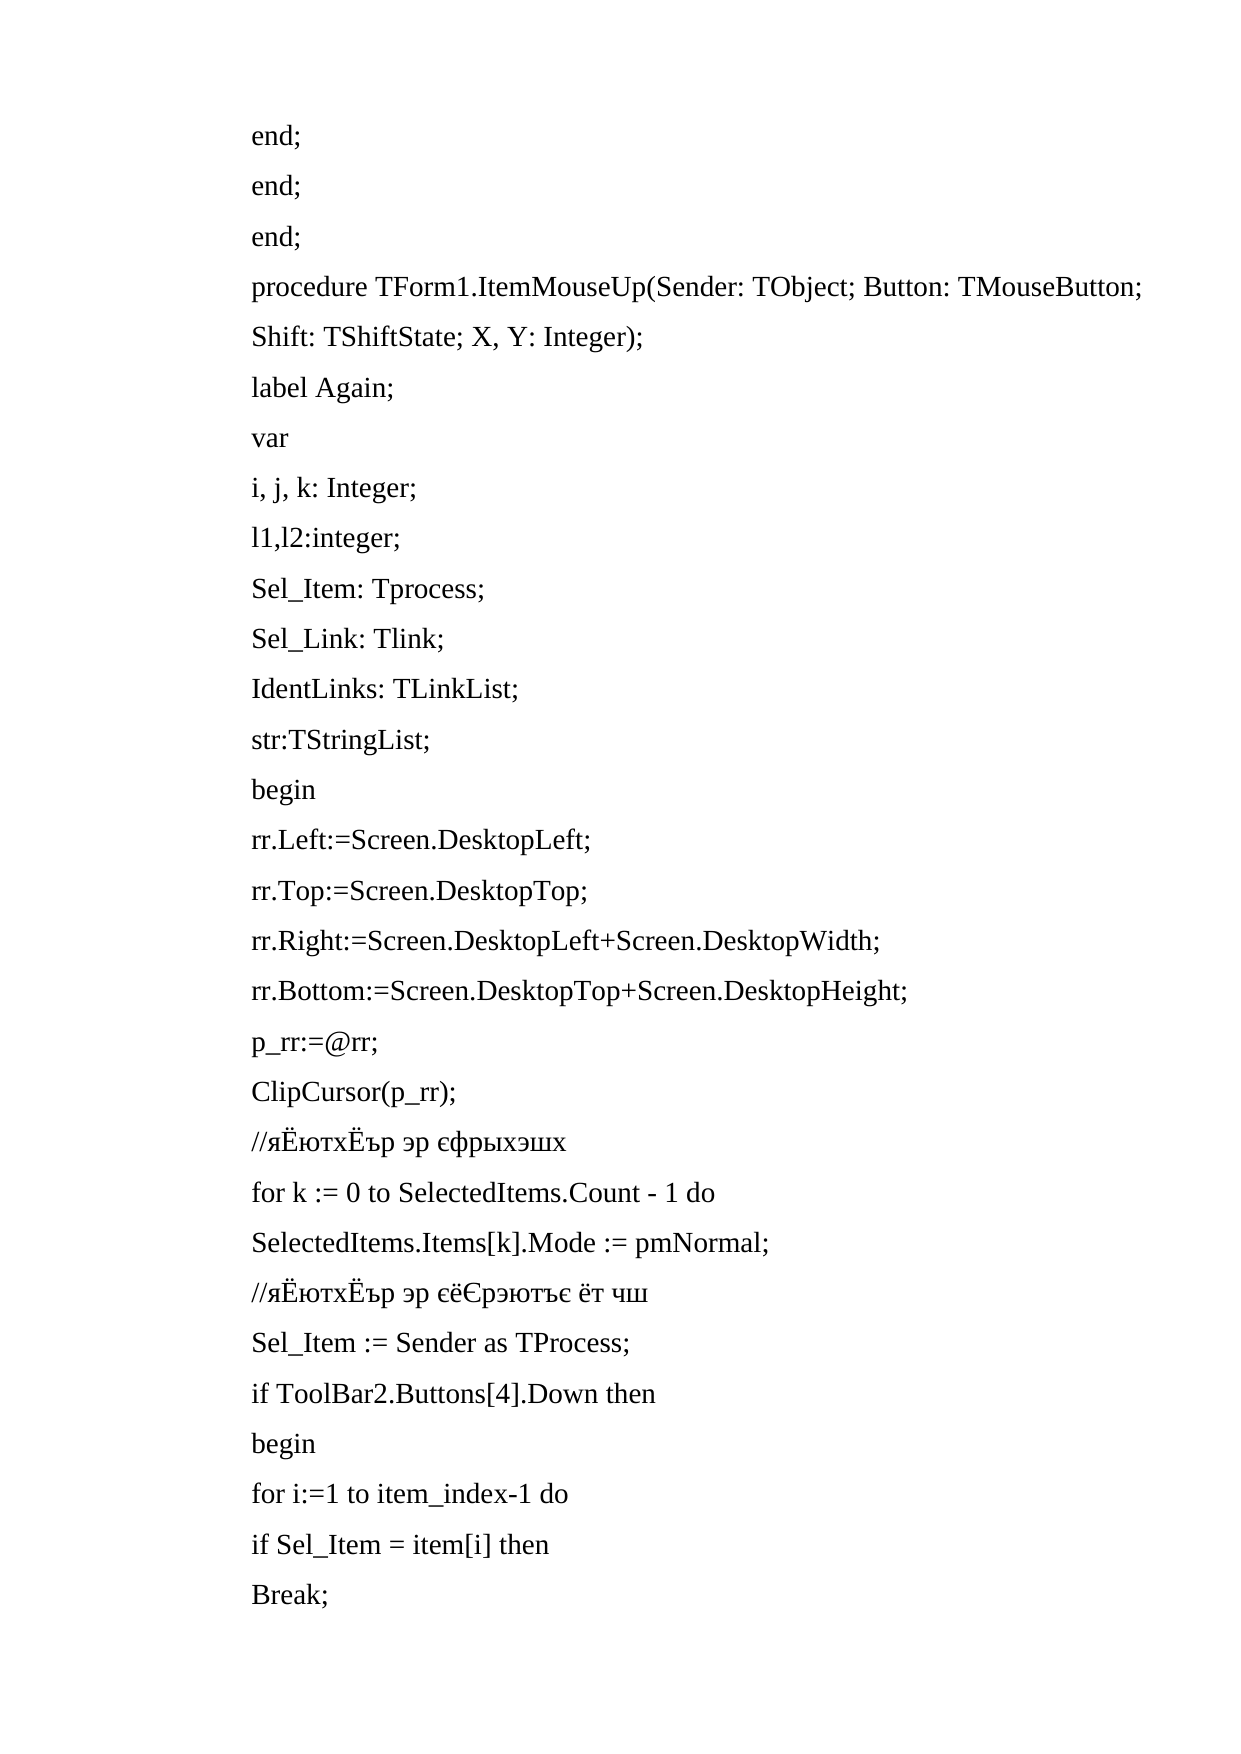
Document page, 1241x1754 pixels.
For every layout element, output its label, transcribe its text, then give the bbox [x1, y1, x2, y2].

text end; [177, 219, 1152, 252]
text procedure TForm1.ItemMouseUp(Sender: TObject; Button: TMouseButton; [177, 269, 1152, 303]
text var [177, 420, 1152, 453]
text for k := 0 to SelectedItems.Count - 1 do [177, 1175, 1152, 1208]
text ClipCursor(p_rr); [177, 1074, 1152, 1108]
text //яЁютхЁър эр єфрыхэшх [177, 1124, 1152, 1158]
text rr.Top:=Screen.DesktopTop; [177, 873, 1152, 906]
text //яЁютхЁър эр єёЄрэютъє ёт чш [177, 1275, 1152, 1309]
text str:TStringList; [177, 722, 1152, 755]
text label Again; [177, 370, 1152, 403]
text if Sel_Item = item[i] then [177, 1527, 1152, 1560]
text l1,l2:integer; [177, 521, 1152, 554]
text rr.Bottom:=Screen.DesktopTop+Screen.DesktopHeight; [177, 973, 1152, 1007]
text end; [177, 118, 1152, 152]
text Break; [177, 1577, 1152, 1611]
text if ToolBar2.Buttons[4].Down then [177, 1376, 1152, 1409]
text rr.Left:=Screen.DesktopLeft; [177, 822, 1152, 856]
text end; [177, 168, 1152, 202]
text SelectedItems.Items[k].Mode := pmNormal; [177, 1225, 1152, 1258]
text begin [177, 772, 1152, 806]
text Sel_Item: Tprocess; [177, 571, 1152, 604]
text p_rr:=@rr; [177, 1024, 1152, 1057]
text Sel_Link: Tlink; [177, 621, 1152, 655]
text Sel_Item := Sender as TProcess; [177, 1326, 1152, 1359]
text rr.Right:=Screen.DesktopLeft+Screen.DesktopWidth; [177, 923, 1152, 957]
text IdentLinks: TLinkList; [177, 672, 1152, 705]
text i, j, k: Integer; [177, 470, 1152, 504]
text begin [177, 1426, 1152, 1460]
text Shift: TShiftState; X, Y: Integer); [177, 319, 1152, 353]
text for i:=1 to item_index-1 do [177, 1477, 1152, 1510]
